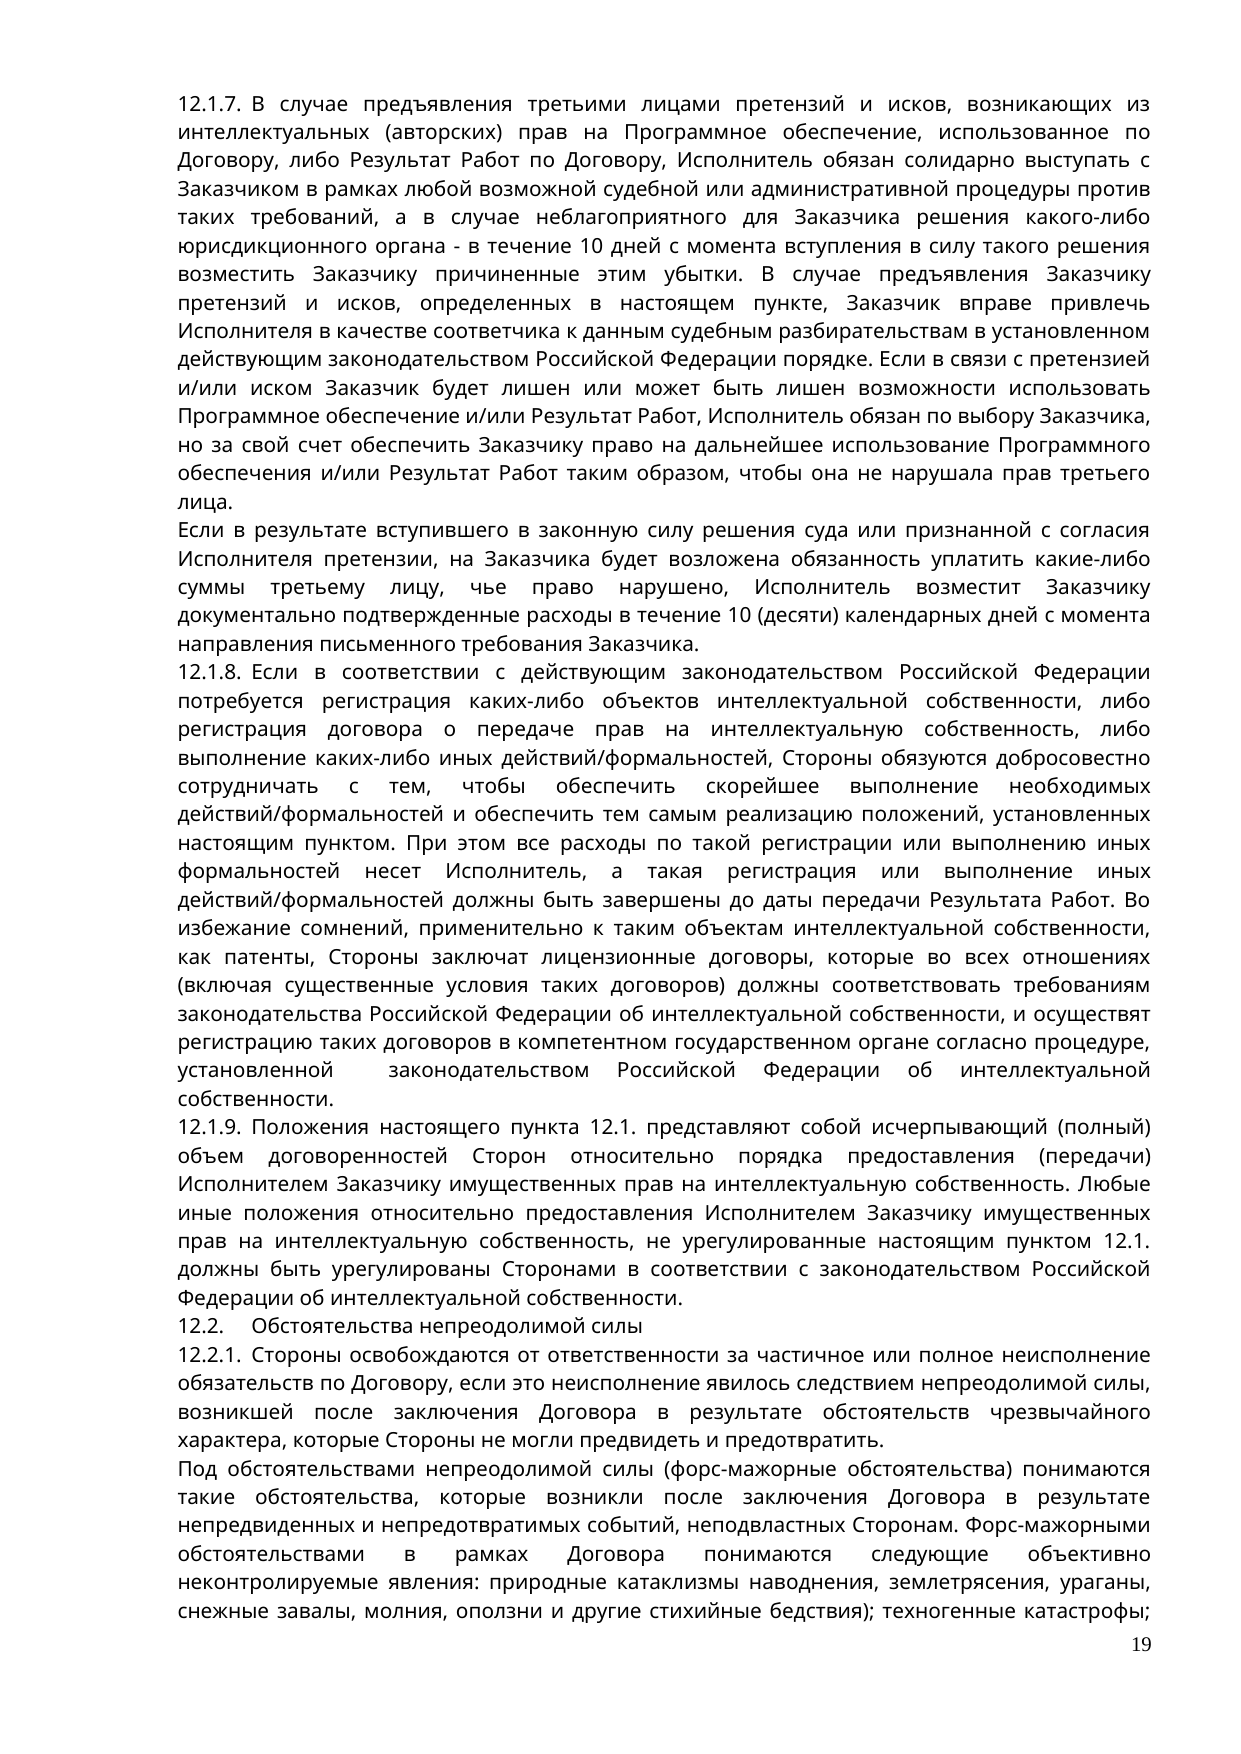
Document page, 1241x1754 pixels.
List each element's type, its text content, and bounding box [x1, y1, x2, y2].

list Положения настоящего пункта 12.1. представляют собой исчерпывающий (полный) объем договоренностей Сторон относительно порядка предоставления (передачи) Исполнителем Заказчику имущественных прав на интеллектуальную собственность. Любые иные положения относительно предоставления Исполнителем Заказчику имущественных прав на интеллектуальную собственность, не урегулированные настоящим пунктом 12.1. должны быть урегулированы Сторонами в соответствии с законодательством Российской Федерации об интеллектуальной собственности. [177, 1112, 1152, 1311]
list Если в результате вступившего в законную силу решения суда или признанной с согласия Исполнителя претензии, на Заказчика будет возложена обязанность уплатить какие-либо суммы третьему лицу, чье право нарушено, Исполнитель возместит Заказчику документально подтвержденные расходы в течение 10 (десяти) календарных дней с момента направления письменного требования Заказчика. [177, 515, 1152, 657]
list В случае предъявления третьими лицами претензий и исков, возникающих из интеллектуальных (авторских) прав на Программное обеспечение, использованное по Договору, либо Результат Работ по Договору, Исполнитель обязан солидарно выступать с Заказчиком в рамках любой возможной судебной или административной процедуры против таких требований, а в случае неблагоприятного для Заказчика решения какого-либо юрисдикционного органа - в течение 10 дней с момента вступления в силу такого решения возместить Заказчику причиненные этим убытки. В случае предъявления Заказчику претензий и исков, определенных в настоящем пункте, Заказчик вправе привлечь Исполнителя в качестве соответчика к данным судебным разбирательствам в установленном действующим законодательством Российской Федерации порядке. Если в связи с претензией и/или иском Заказчик будет лишен или может быть лишен возможности использовать Программное обеспечение и/или Результат Работ, Исполнитель обязан по выбору Заказчика, но за свой счет обеспечить Заказчику право на дальнейшее использование Программного обеспечения и/или Результат Работ таким образом, чтобы она не нарушала прав третьего лица. [177, 89, 1152, 515]
list Стороны освобождаются от ответственности за частичное или полное неисполнение обязательств по Договору, если это неисполнение явилось следствием непреодолимой силы, возникшей после заключения Договора в результате обстоятельств чрезвычайного характера, которые Стороны не могли предвидеть и предотвратить. [177, 1340, 1152, 1454]
list Обстоятельства непреодолимой силы [177, 1311, 1152, 1340]
list Если в соответствии с действующим законодательством Российской Федерации потребуется регистрация каких-либо объектов интеллектуальной собственности, либо регистрация договора о передаче прав на интеллектуальную собственность, либо выполнение каких-либо иных действий/формальностей, Стороны обязуются добросовестно сотрудничать с тем, чтобы обеспечить скорейшее выполнение необходимых действий/формальностей и обеспечить тем самым реализацию положений, установленных настоящим пунктом. При этом все расходы по такой регистрации или выполнению иных формальностей несет Исполнитель, а такая регистрация или выполнение иных действий/формальностей должны быть завершены до даты передачи Результата Работ. Во избежание сомнений, применительно к таким объектам интеллектуальной собственности, как патенты, Стороны заключат лицензионные договоры, которые во всех отношениях (включая существенные условия таких договоров) должны соответствовать требованиям законодательства Российской Федерации об интеллектуальной собственности, и осуществят регистрацию таких договоров в компетентном государственном органе согласно процедуре, установленной законодательством Российской Федерации об интеллектуальной собственности. [177, 657, 1152, 1112]
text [177, 1454, 1152, 1624]
